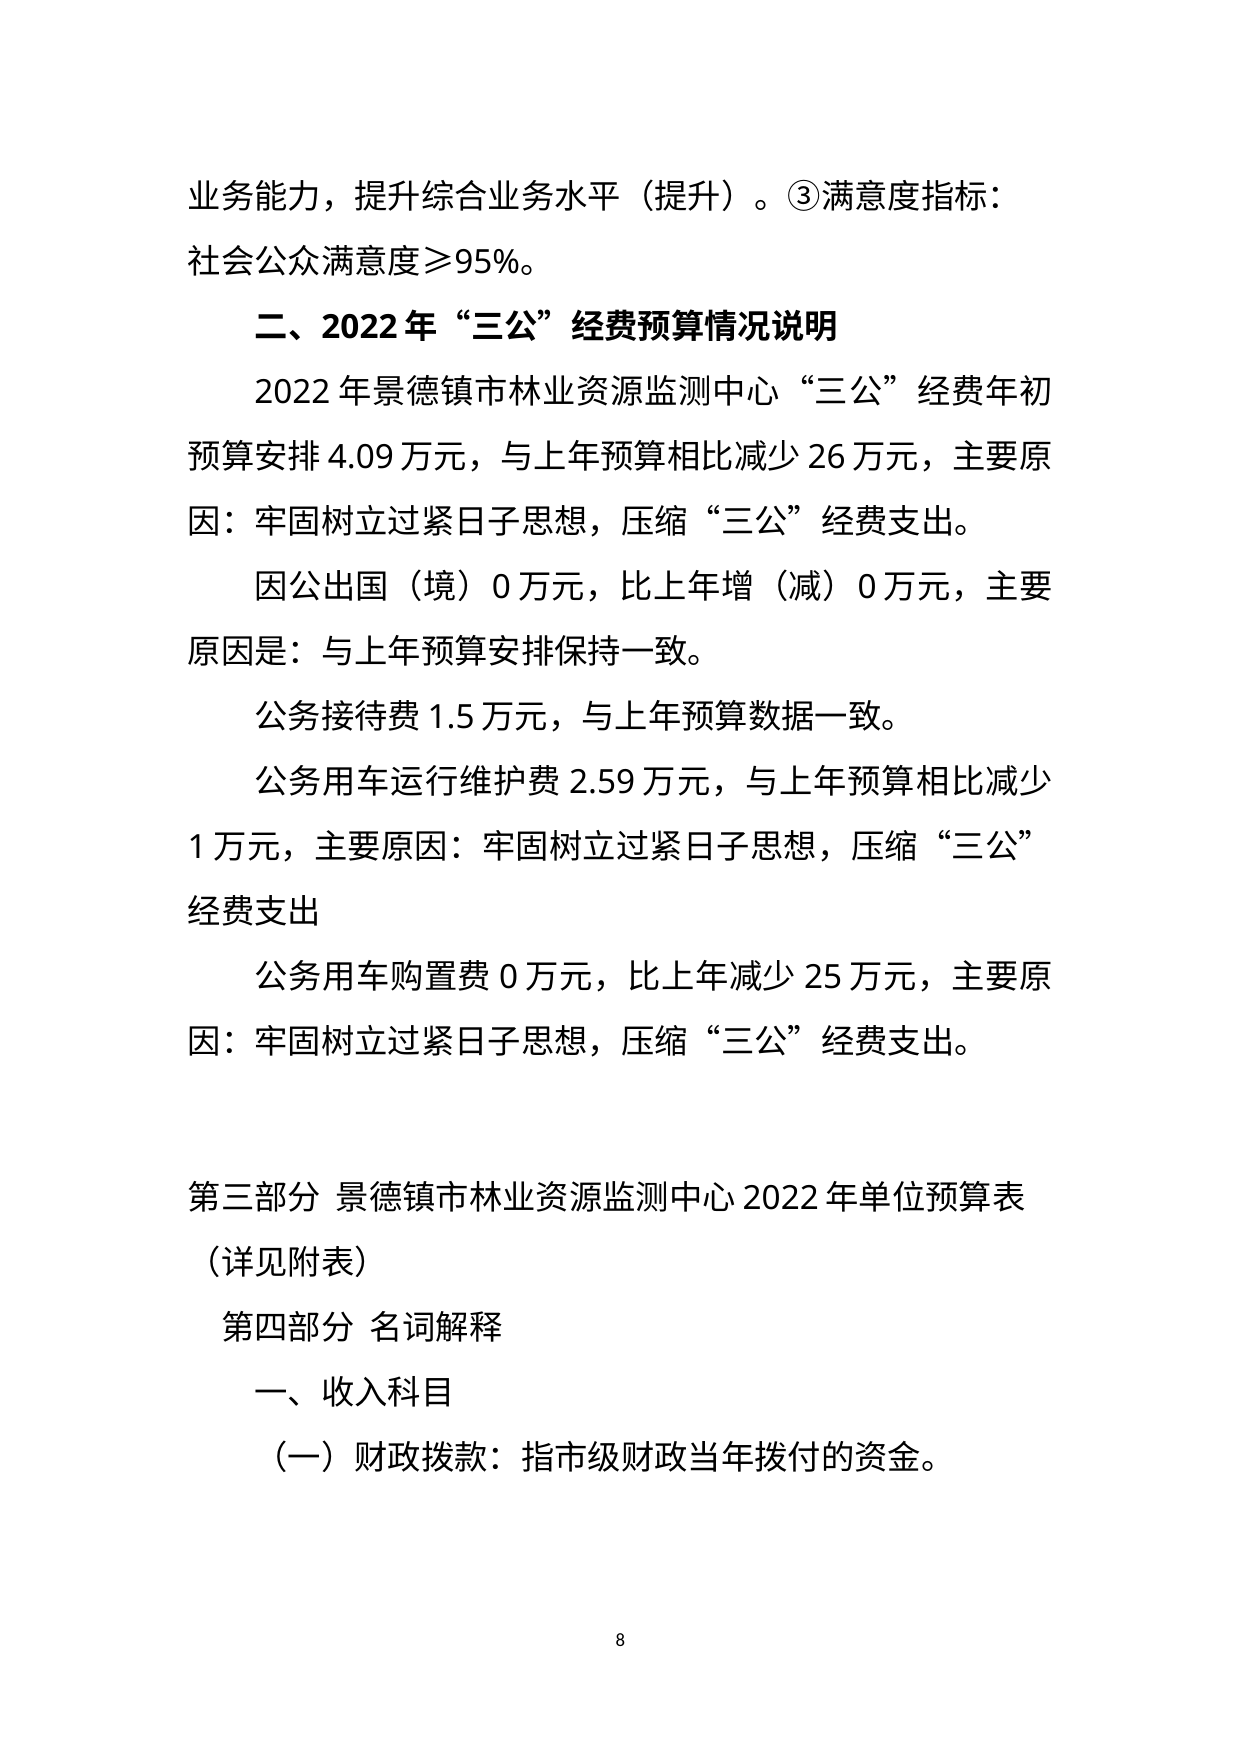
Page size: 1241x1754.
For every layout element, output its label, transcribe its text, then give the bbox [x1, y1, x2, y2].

text 公务接待费1.5万元，与上年预算数据一致。 [187, 682, 1053, 747]
text （一）财政拨款：指市级财政当年拨付的资金。 [187, 1423, 1053, 1488]
text 2022年景德镇市林业资源监测中心“三公”经费年初预算安排4.09万元，与上年预算相比减少26万元，主要原因：牢固树立过紧日子思想，压缩“三公”经费支出。 [187, 357, 1053, 552]
text 一、收入科目 [187, 1358, 1053, 1423]
text 二、2022年“三公”经费预算情况说明 [187, 292, 1053, 357]
text 公务用车运行维护费2.59万元，与上年预算相比减少1万元，主要原因：牢固树立过紧日子思想，压缩“三公”经费支出 [187, 747, 1053, 942]
text 因公出国（境）0万元，比上年增（减）0万元，主要原因是：与上年预算安排保持一致。 [187, 552, 1053, 682]
text 第三部分 景德镇市林业资源监测中心2022年单位预算表 [187, 1163, 1053, 1228]
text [187, 162, 1053, 292]
text （详见附表） [187, 1228, 1053, 1293]
text 第四部分 名词解释 [187, 1293, 1053, 1358]
text 公务用车购置费0万元，比上年减少25万元，主要原因：牢固树立过紧日子思想，压缩“三公”经费支出。 [187, 942, 1053, 1072]
